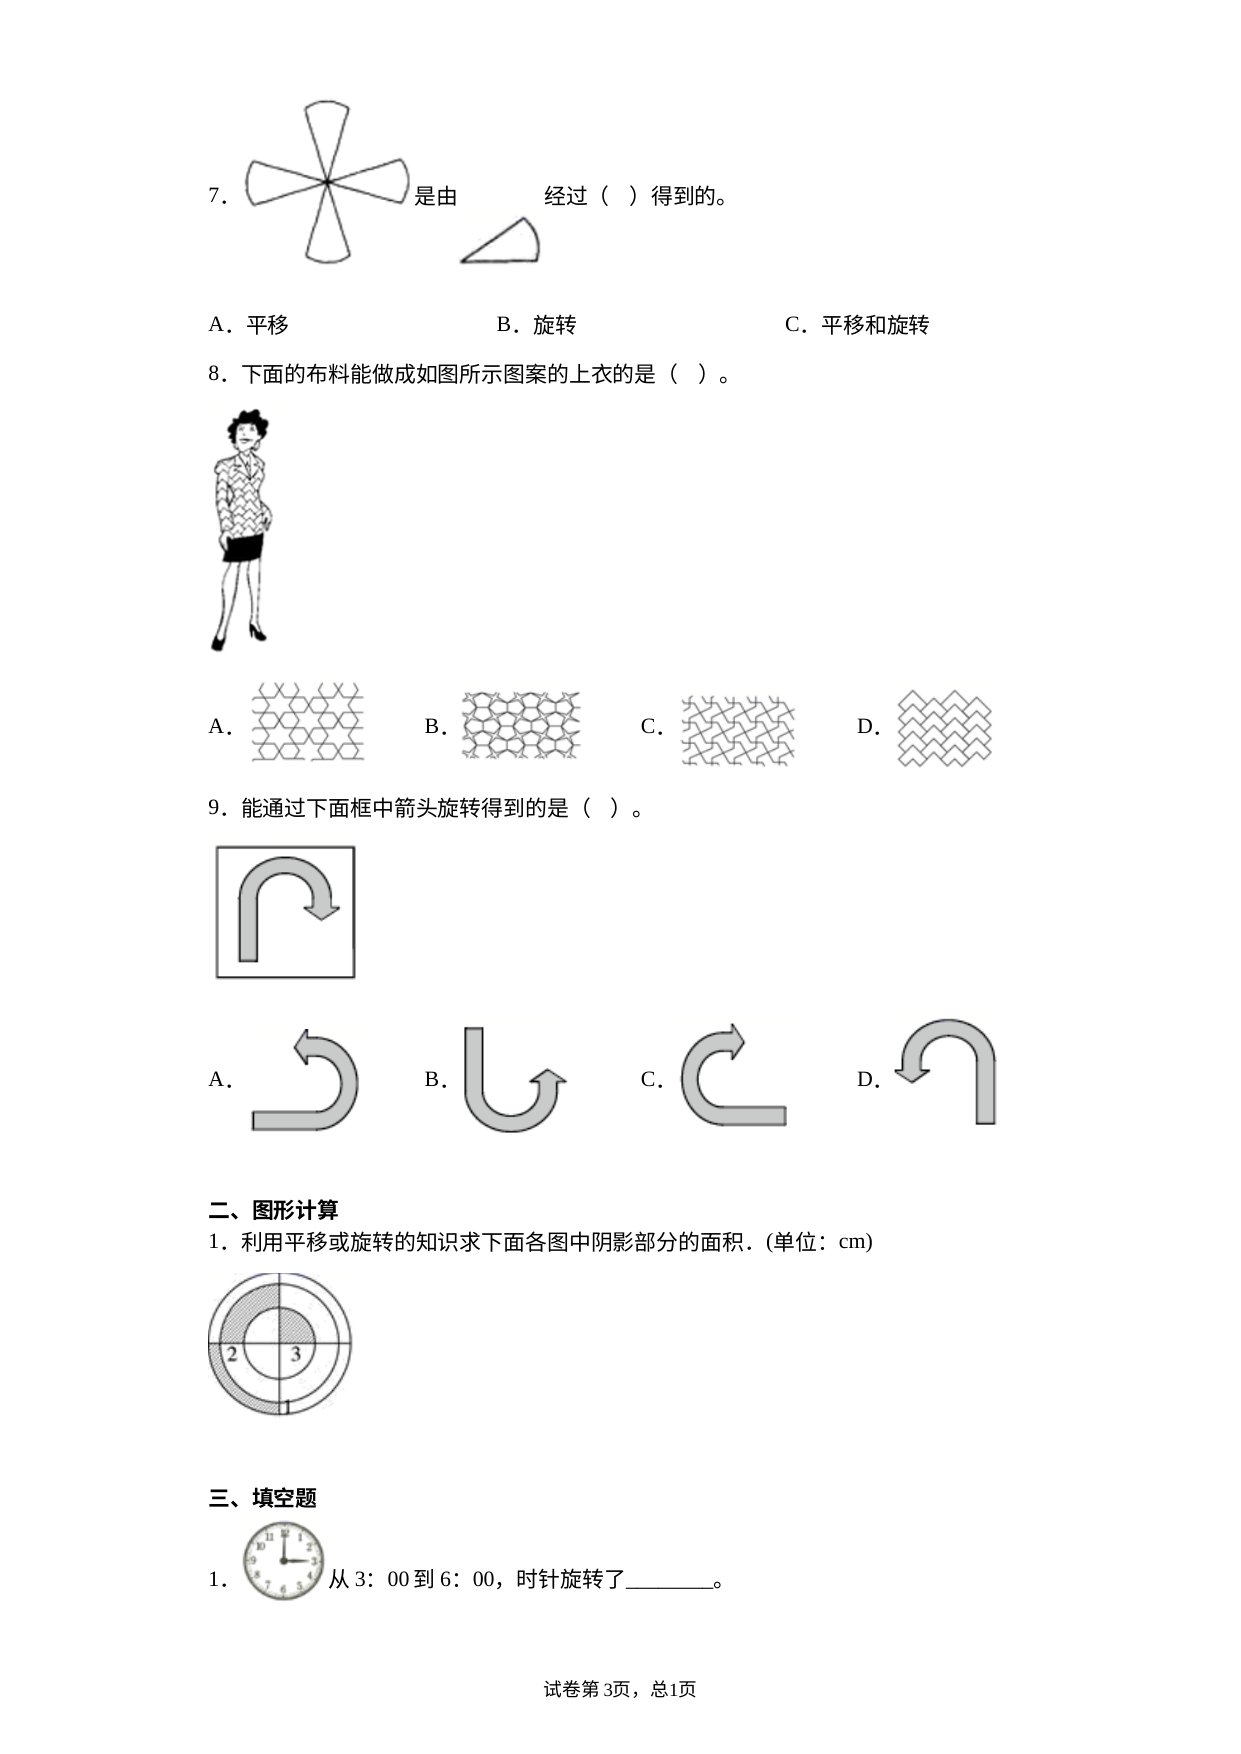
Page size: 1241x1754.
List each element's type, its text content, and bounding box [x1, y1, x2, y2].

text 三、填空题 [208, 1481, 1032, 1513]
text 1．利用平移或旋转的知识求下面各图中阴影部分的面积．(单位：cm) [208, 1225, 1032, 1257]
picture [245, 1029, 367, 1136]
picture [208, 1273, 354, 1420]
picture [208, 838, 362, 983]
picture [458, 214, 544, 268]
picture [208, 404, 293, 660]
picture [677, 688, 798, 768]
text 7．是由经过（ ）得到的。 [208, 97, 1032, 292]
picture [894, 683, 997, 768]
text 1．从3：00到6：00，时针旋转了________。 [208, 1513, 1032, 1643]
picture [894, 1013, 1003, 1136]
picture [240, 97, 415, 268]
picture [245, 677, 371, 768]
text 9．能通过下面框中箭头旋转得到的是（ ）。 [208, 790, 1032, 823]
picture [460, 1018, 572, 1136]
picture [677, 1017, 798, 1136]
text A．平移 B．旋转 C．平移和旋转 [208, 308, 1032, 340]
text 8．下面的布料能做成如图所示图案的上衣的是（ ）。 [208, 356, 1032, 389]
picture [460, 683, 585, 768]
picture [240, 1513, 329, 1607]
text 二、图形计算 [208, 1192, 1032, 1225]
